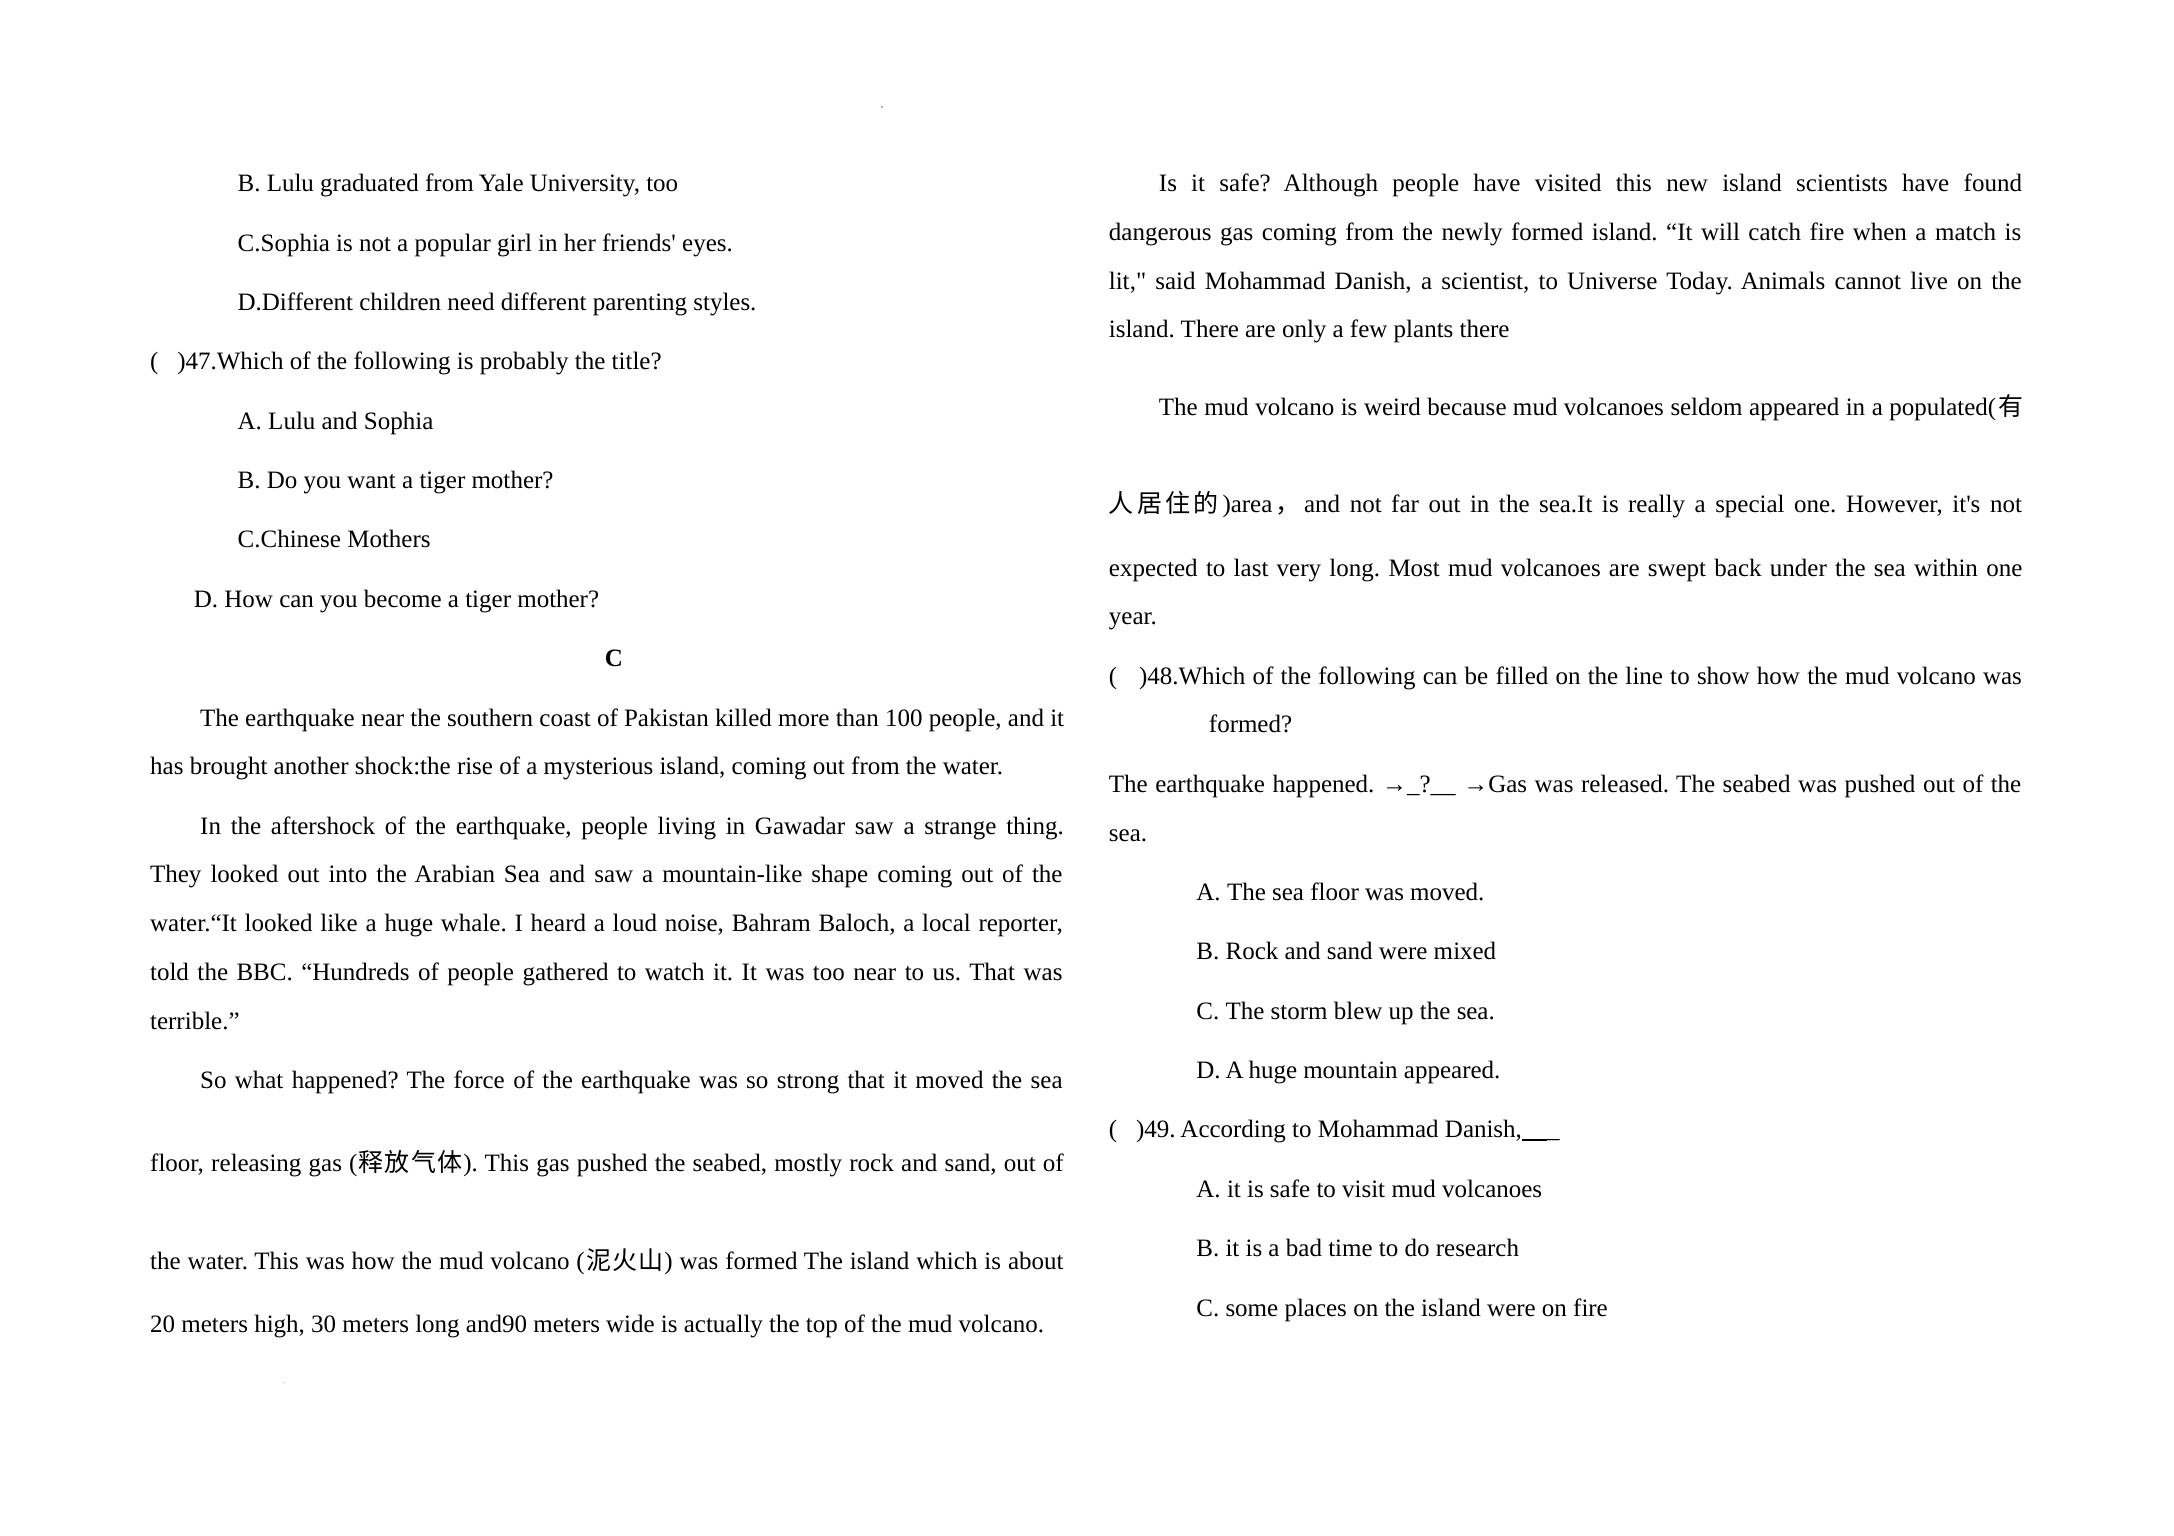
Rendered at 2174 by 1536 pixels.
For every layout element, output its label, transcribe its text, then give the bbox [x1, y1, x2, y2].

text A. Lulu and Sophia [194, 404, 1064, 436]
text ( )48.Which of the following can be filled on the line to show how the mud volcano was formed? [1109, 659, 2023, 740]
text So what happened? The force of the earthquake was so strong that it moved the sea floor, releasing gas (释放气体). This gas pushed the seabed, mostly rock and sand, out of the water. This was how the mud volcano (泥火山) was formed The island which is about 20 meters high, 30 meters long and90 meters wide is actually the top of the mud volcano. [150, 1063, 1064, 1339]
text C.Sophia is not a popular girl in her friends' eyes. [194, 226, 1064, 258]
list B. Lulu graduated from Yale University, too [194, 166, 1064, 199]
text D.Different children need different parenting styles. [194, 285, 1064, 318]
text The earthquake near the southern coast of Pakistan killed more than 100 people, and it has brought another shock:the rise of a mysterious island, coming out from the water. [150, 701, 1064, 782]
text In the aftershock of the earthquake, people living in Gawadar saw a strange thing. They looked out into the Arabian Sea and saw a mountain-like shape coming out of the water.“It looked like a huge whale. I heard a loud noise, Bahram Baloch, a local reporter, told the BBC. “Hundreds of people gathered to watch it. It was too near to us. That was terrible.” [150, 809, 1064, 1036]
list The storm blew up the sea. [1152, 994, 2023, 1026]
text D. How can you become a tiger mother? [150, 582, 1064, 614]
list ( )49. According to Mohammad Danish, _ [1109, 1113, 2023, 1145]
list C. some places on the island were on fire [1196, 1291, 2023, 1323]
list The sea floor was moved. [1152, 875, 2023, 908]
text The earthquake happened. →_?__ →Gas was released. The seabed was pushed out of the sea. [1109, 767, 2023, 848]
list D. A huge mountain appeared. [1196, 1053, 2023, 1086]
text C.Chinese Mothers [194, 523, 1064, 555]
list it is safe to visit mud volcanoes [1196, 1172, 2023, 1204]
text C [150, 641, 1064, 674]
text Is it safe? Although people have visited this new island scientists have found dangerous gas coming from the newly formed island. “It will catch fire when a match is lit," said Mohammad Danish, a scientist, to Universe Today. Animals cannot live on the island. There are only a few plants there [1109, 166, 2023, 345]
text ( )47.Which of the following is probably the title? [150, 344, 1064, 377]
list Rock and sand were mixed [1152, 934, 2023, 967]
list B. it is a bad time to do research [1152, 1231, 2023, 1264]
text The mud volcano is weird because mud volcanoes seldom appeared in a populated(有人居住的)area，and not far out in the sea.It is really a special one. However, it's not expected to last very long. Most mud volcanoes are swept back under the sea within one year. [1109, 372, 2023, 632]
text B. Do you want a tiger mother? [194, 463, 1064, 496]
